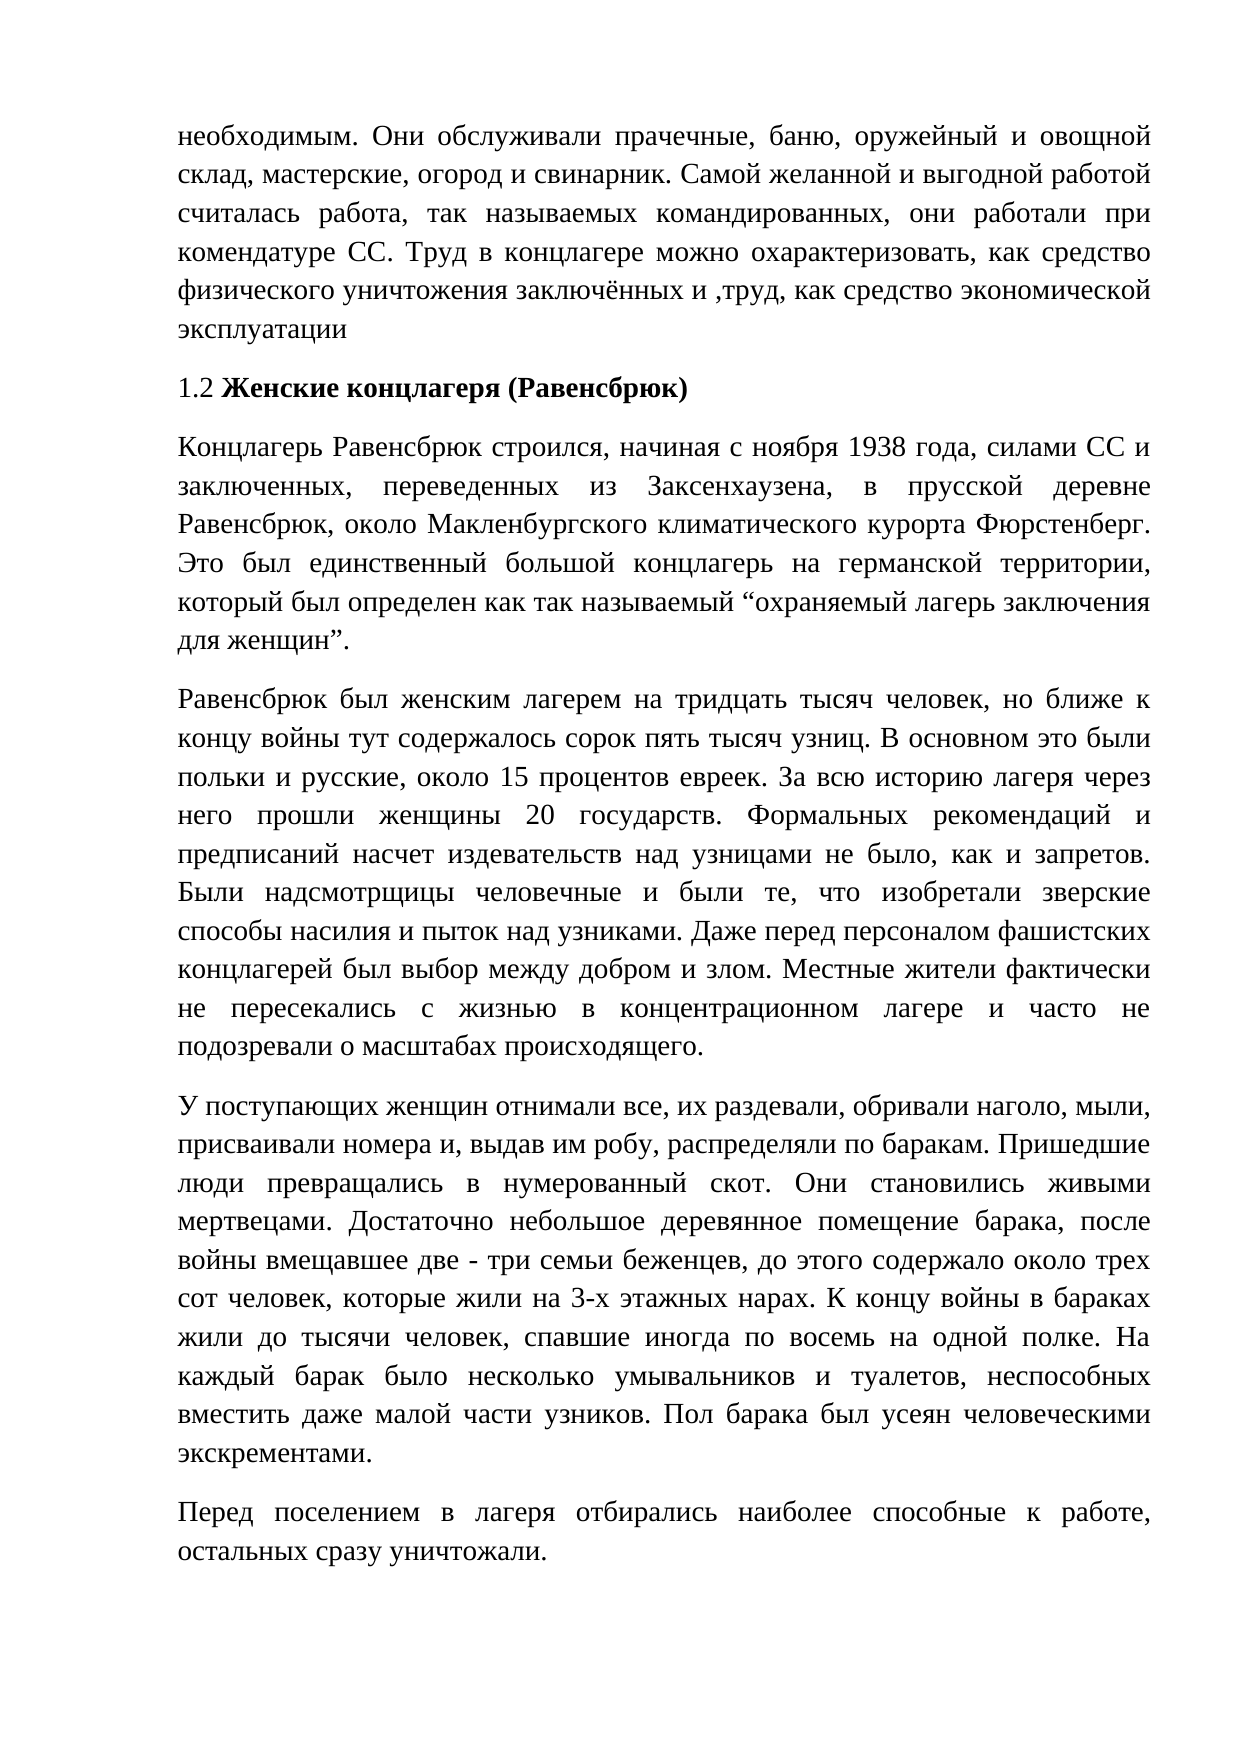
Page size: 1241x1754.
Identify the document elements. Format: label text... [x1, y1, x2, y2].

text Перед поселением в лагеря отбирались наиболее способные к работе, остальных сразу уничтожали. [177, 1494, 1152, 1566]
text Равенсбрюк был женским лагерем на тридцать тысяч человек, но ближе к концу войны тут содержалось сорок пять тысяч узниц. В основном это были польки и русские, около 15 процентов евреек. За всю историю лагеря через него прошли женщины 20 государств. Формальных рекомендаций и предписаний насчет издевательств над узницами не было, как и запретов. Были надсмотрщицы человечные и были те, что изобретали зверские способы насилия и пыток над узниками. Даже перед персоналом фашистских концлагерей был выбор между добром и злом. Местные жители фактически не пересекались с жизнью в концентрационном лагере и часто не подозревали о масштабах происходящего. [177, 682, 1152, 1062]
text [177, 118, 1152, 344]
text У поступающих женщин отнимали все, их раздевали, обривали наголо, мыли, присваивали номера и, выдав им робу, распределяли по баракам. Пришедшие люди превращались в нумерованный скот. Они становились живыми мертвецами. Достаточно небольшое деревянное помещение барака, после войны вмещавшее две - три семьи беженцев, до этого содержало около трех сот человек, которые жили на 3-х этажных нарах. К концу войны в бараках жили до тысячи человек, спавшие иногда по восемь на одной полке. На каждый барак было несколько умывальников и туалетов, неспособных вместить даже малой части узников. Пол барака был усеян человеческими экскрементами. [177, 1088, 1152, 1468]
text 1.2 Женские концлагеря (Равенсбрюк) [177, 370, 1152, 404]
text Концлагерь Равенсбрюк строился, начиная с ноября 1938 года, силами СС и заключенных, переведенных из Заксенхаузена, в прусской деревне Равенсбрюк, около Макленбургского климатического курорта Фюрстенберг. Это был единственный большой концлагерь на германской территории, который был определен как так называемый “охраняемый лагерь заключения для женщин”. [177, 429, 1152, 656]
